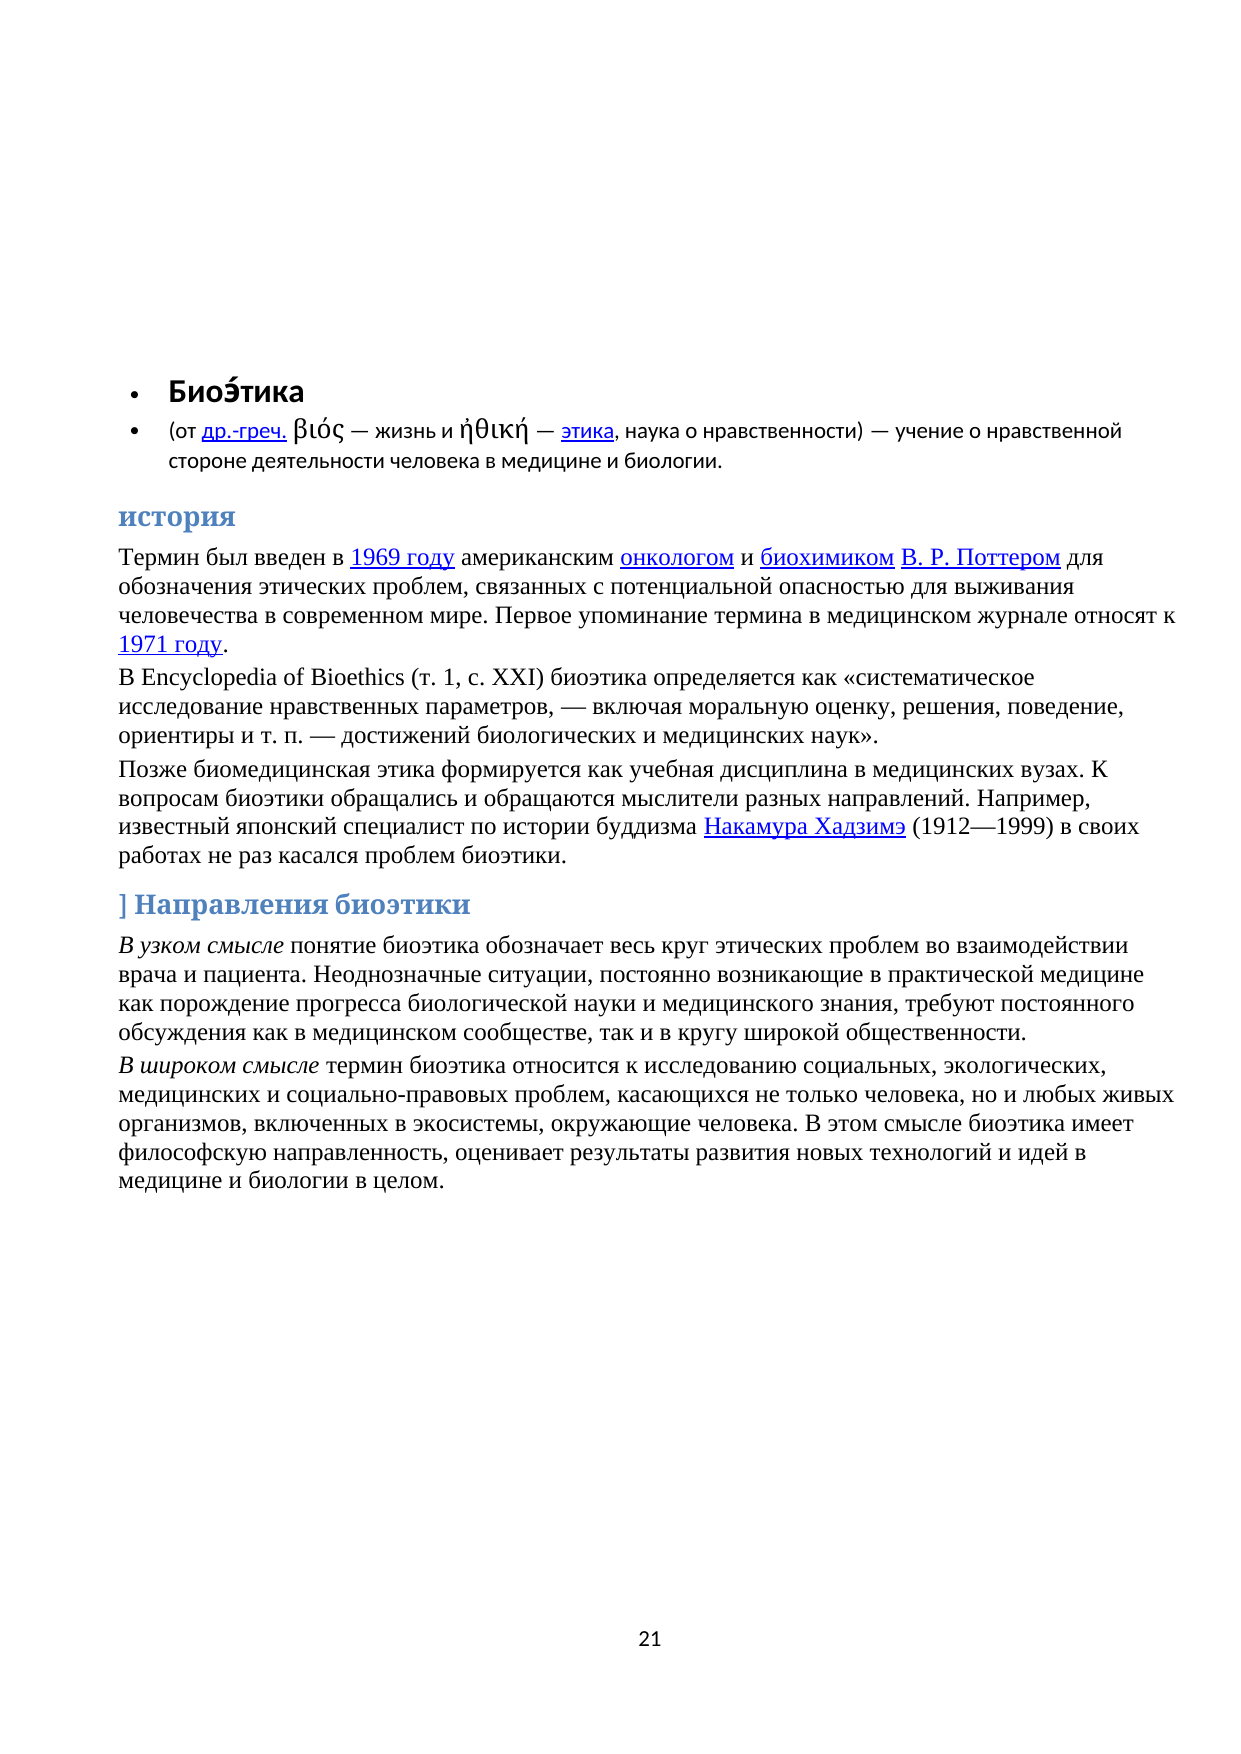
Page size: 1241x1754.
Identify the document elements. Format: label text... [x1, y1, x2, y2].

subtitle история [118, 502, 1181, 533]
table_header Биоэ́тика (от др.-греч. βιός — жизнь и ἠθική — этика, наука о нравственности) — учение о нравственной стороне деятельности человека в медицине и биологии. [92, 368, 1189, 481]
text В Encyclopedia of Bioethics (т. 1, с. XXI) биоэтика определяется как «систематическое исследование нравственных параметров, — включая моральную оценку, решения, поведение, ориентиры и т. п. — достижений биологических и медицинских наук». [118, 662, 1181, 749]
text В узком смысле понятие биоэтика обозначает весь круг этических проблем во взаимодействии врача и пациента. Неоднозначные ситуации, постоянно возникающие в практической медицине как порождение прогресса биологической науки и медицинского знания, требуют постоянного обсуждения как в медицинском сообществе, так и в кругу широкой общественности. [118, 931, 1181, 1046]
text Позже биомедицинская этика формируется как учебная дисциплина в медицинских вузах. К вопросам биоэтики обращались и обращаются мыслители разных направлений. Например, известный японский специалист по истории буддизма Накамура Хадзимэ (1912—1999) в своих работах не раз касался проблем биоэтики. [118, 754, 1181, 869]
text Термин был введен в 1969 году американским онкологом и биохимиком В. Р. Поттером для обозначения этических проблем, связанных с потенциальной опасностью для выживания человечества в современном мире. Первое упоминание термина в медицинском журнале относят к 1971 году. [118, 542, 1181, 657]
subtitle ] Направления биоэтики [118, 890, 1181, 921]
text В широком смысле термин биоэтика относится к исследованию социальных, экологических, медицинских и социально-правовых проблем, касающихся не только человека, но и любых живых организмов, включенных в экосистемы, окружающие человека. В этом смысле биоэтика имеет философскую направленность, оценивает результаты развития новых технологий и идей в медицине и биологии в целом. [118, 1051, 1181, 1194]
